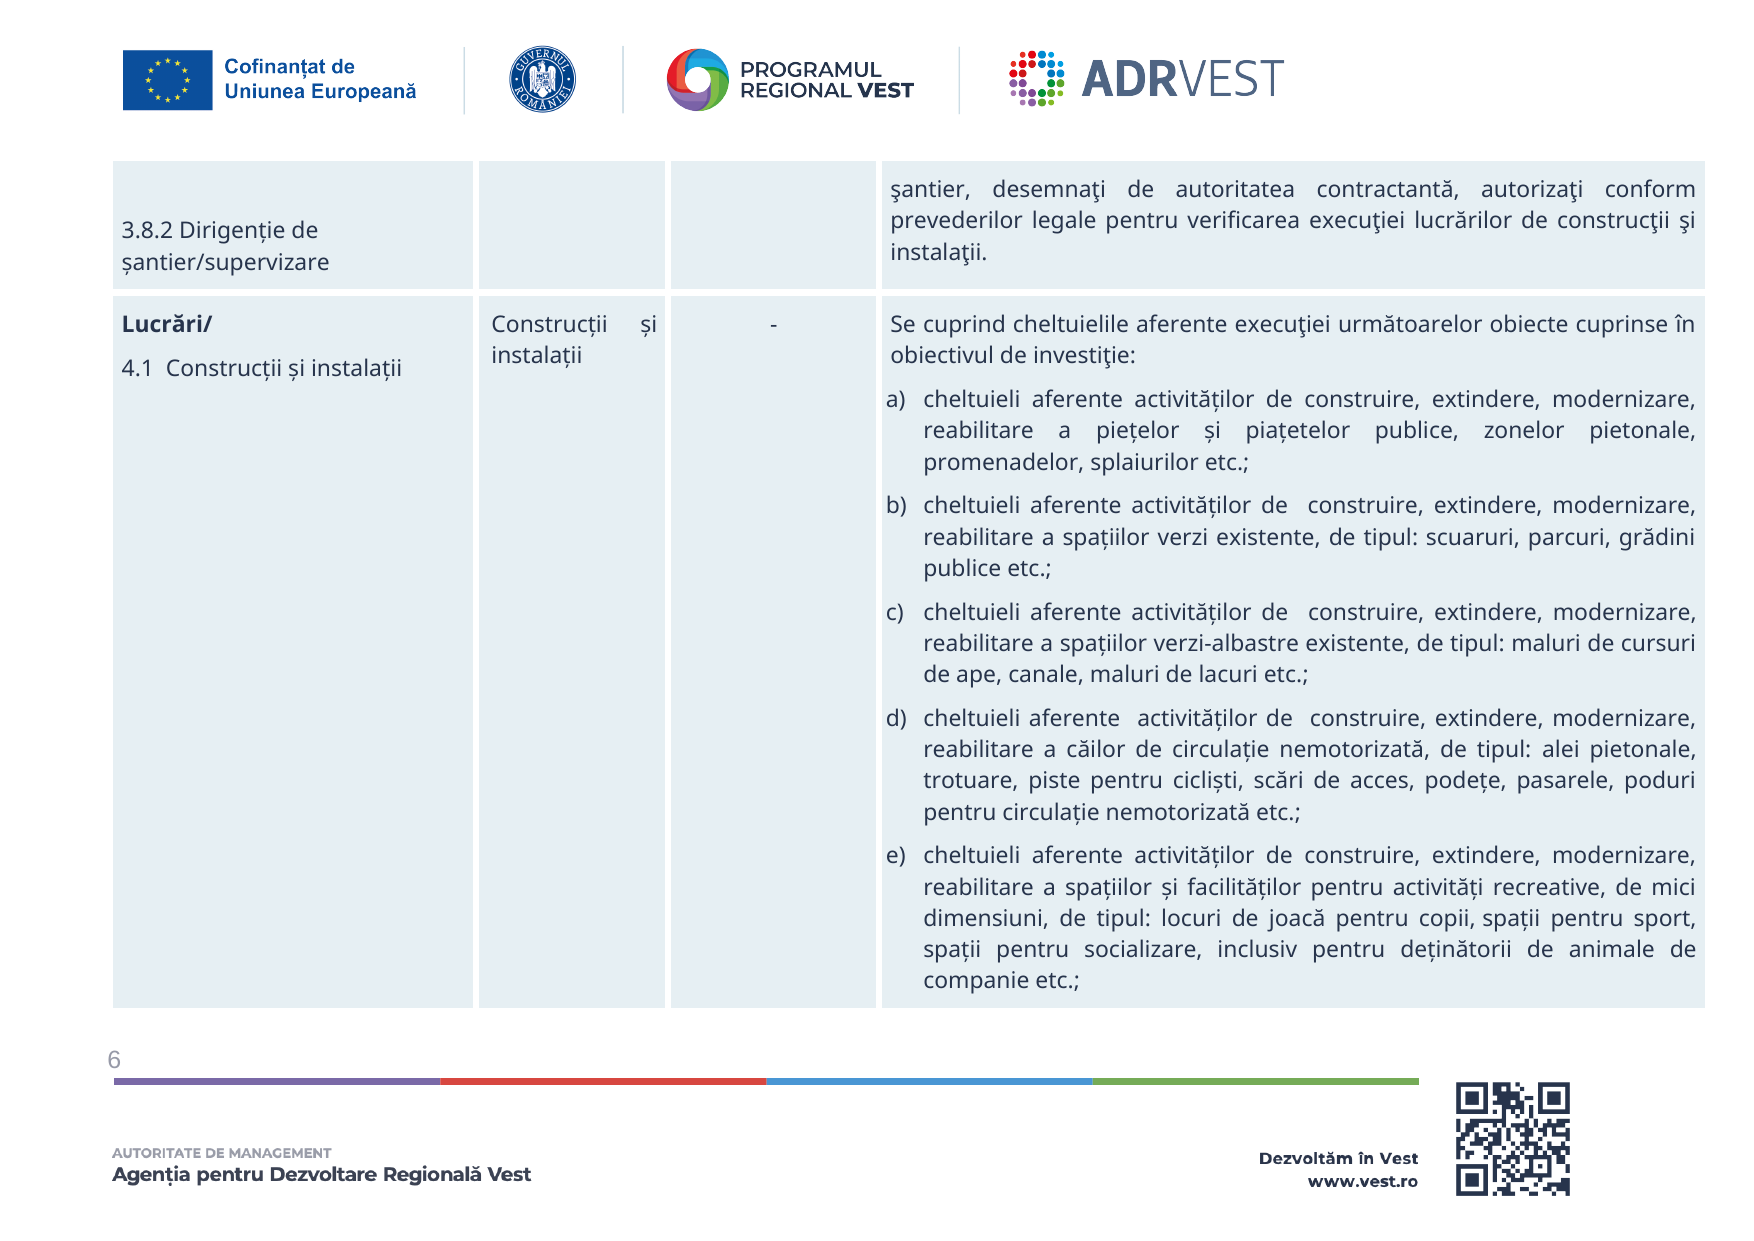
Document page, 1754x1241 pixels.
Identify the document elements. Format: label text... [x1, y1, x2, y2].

table_cell - [671, 296, 876, 1008]
picture [1447, 1073, 1579, 1205]
picture [76, 26, 1330, 135]
table_cell Lucrări/ 4.1 Construcții și instalații [113, 296, 473, 1008]
picture [107, 1074, 1429, 1198]
table_cell Servicii/ 3.8.2 Dirigenție de șantier/supervizare [113, 161, 473, 289]
table_cell Construcții și instalații [479, 296, 665, 1008]
